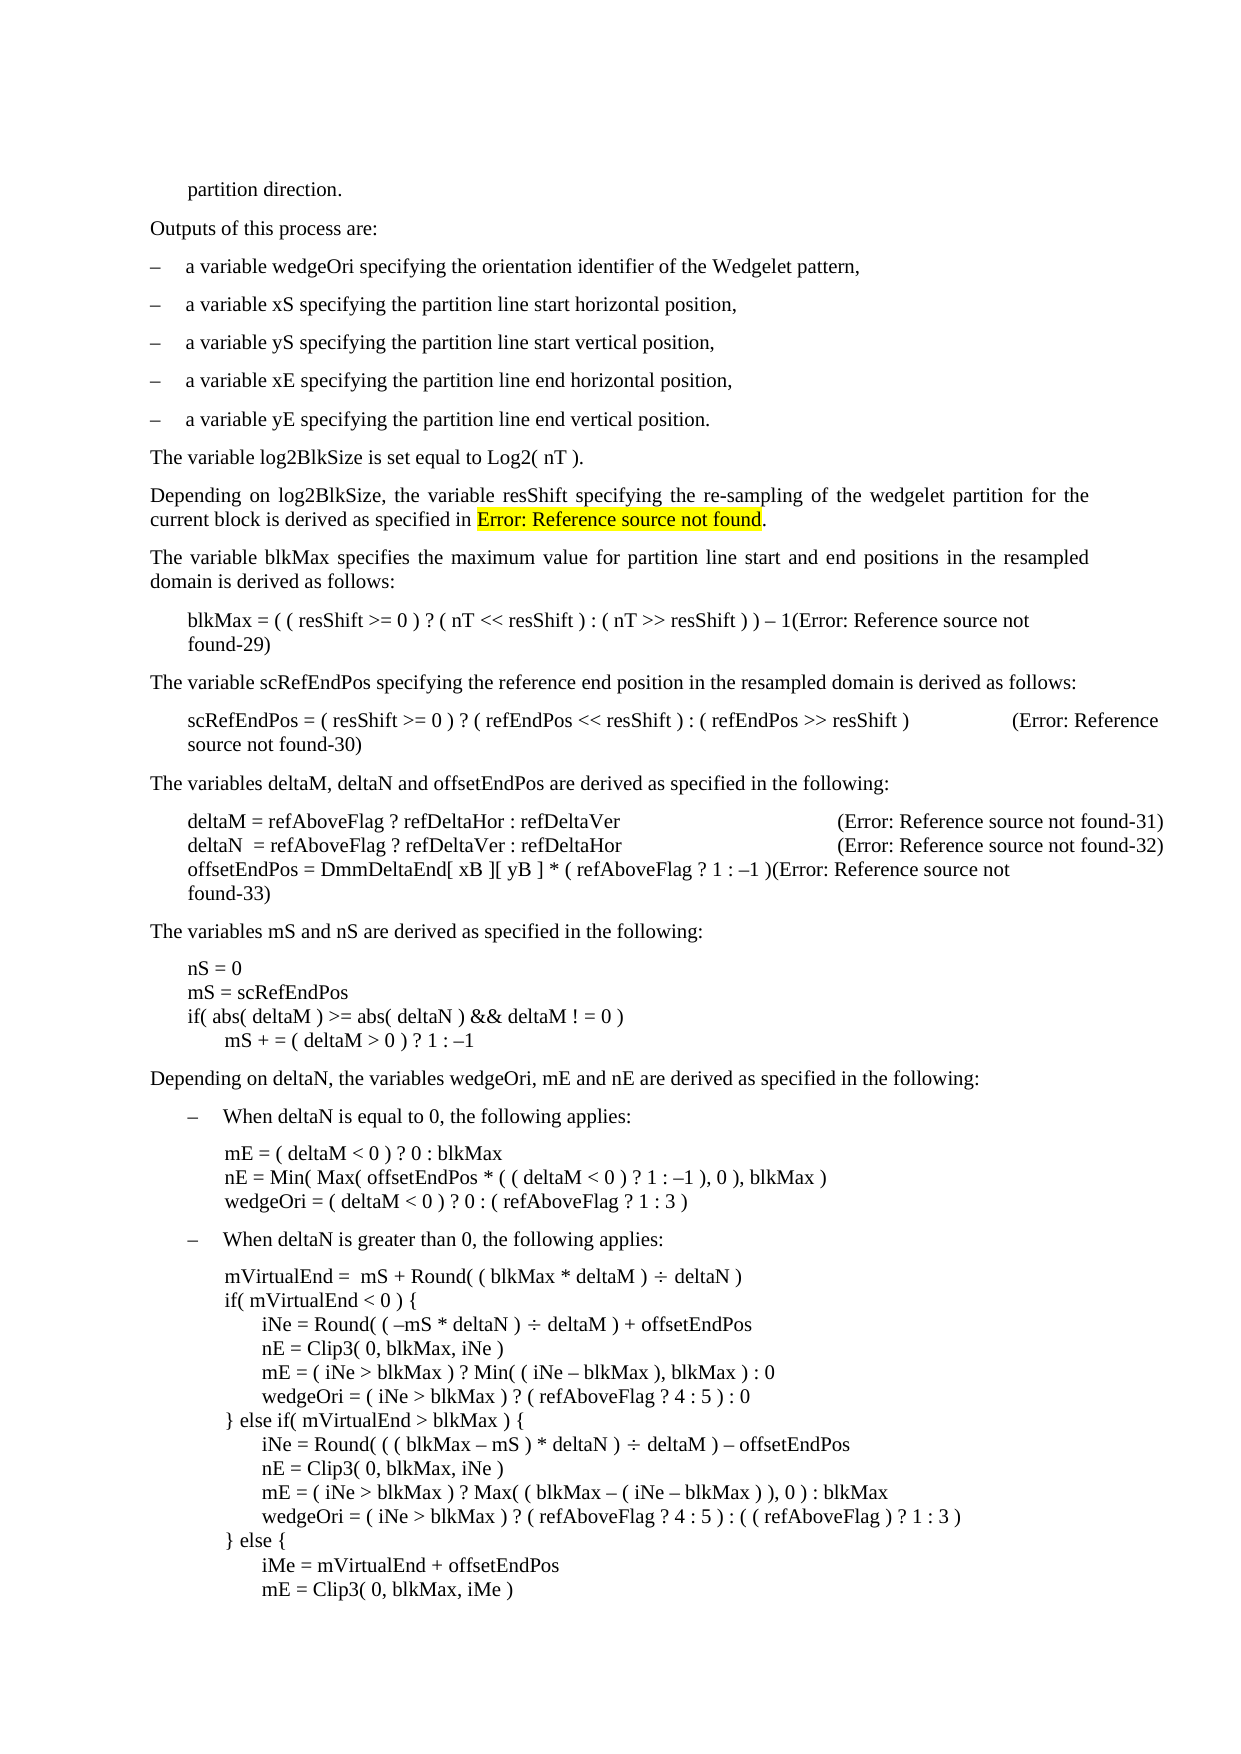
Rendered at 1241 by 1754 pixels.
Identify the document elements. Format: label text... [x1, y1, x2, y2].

text The variable blkMax specifies the maximum value for partition line start and end positions in the resampled domain is derived as follows: [150, 545, 1090, 593]
text a variable yS specifying the partition line start vertical position, [150, 330, 1090, 354]
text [187, 1264, 1090, 1601]
text a variable xS specifying the partition line start horizontal position, [150, 292, 1090, 316]
text a variable xE specifying the partition line end horizontal position, [150, 368, 1090, 392]
text a variable yE specifying the partition line end vertical position. [150, 407, 1090, 431]
text The variables deltaM, deltaN and offsetEndPos are derived as specified in the following: [150, 770, 1090, 794]
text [150, 177, 1090, 201]
text a variable wedgeOri specifying the orientation identifier of the Wedgelet pattern, [150, 254, 1090, 278]
text mE = ( deltaM < 0 ) ? 0 : blkMax nE = Min( Max( offsetEndPos * ( ( deltaM < 0 ) ? 1 : –1 ), 0 ), blkMax ) wedgeOri = ( deltaM < 0 ) ? 0 : ( refAboveFlag ? 1 : 3 ) [187, 1141, 1090, 1213]
text nS = 0 mS = scRefEndPos if( abs( deltaM ) >= abs( deltaN ) && deltaM ! = 0 ) mS + = ( deltaM > 0 ) ? 1 : –1 [187, 956, 1090, 1052]
text The variables mS and nS are derived as specified in the following: [150, 919, 1090, 943]
text The variable log2BlkSize is set equal to Log2( nT ). [150, 445, 1090, 469]
text When deltaN is greater than 0, the following applies: [187, 1227, 1090, 1251]
text Depending on deltaN, the variables wedgeOri, mE and nE are derived as specified in the following: [150, 1066, 1090, 1090]
text The variable scRefEndPos specifying the reference end position in the resampled domain is derived as follows: [150, 670, 1090, 694]
text When deltaN is equal to 0, the following applies: [187, 1104, 1090, 1128]
list Outputs of this process are: [150, 215, 1090, 239]
